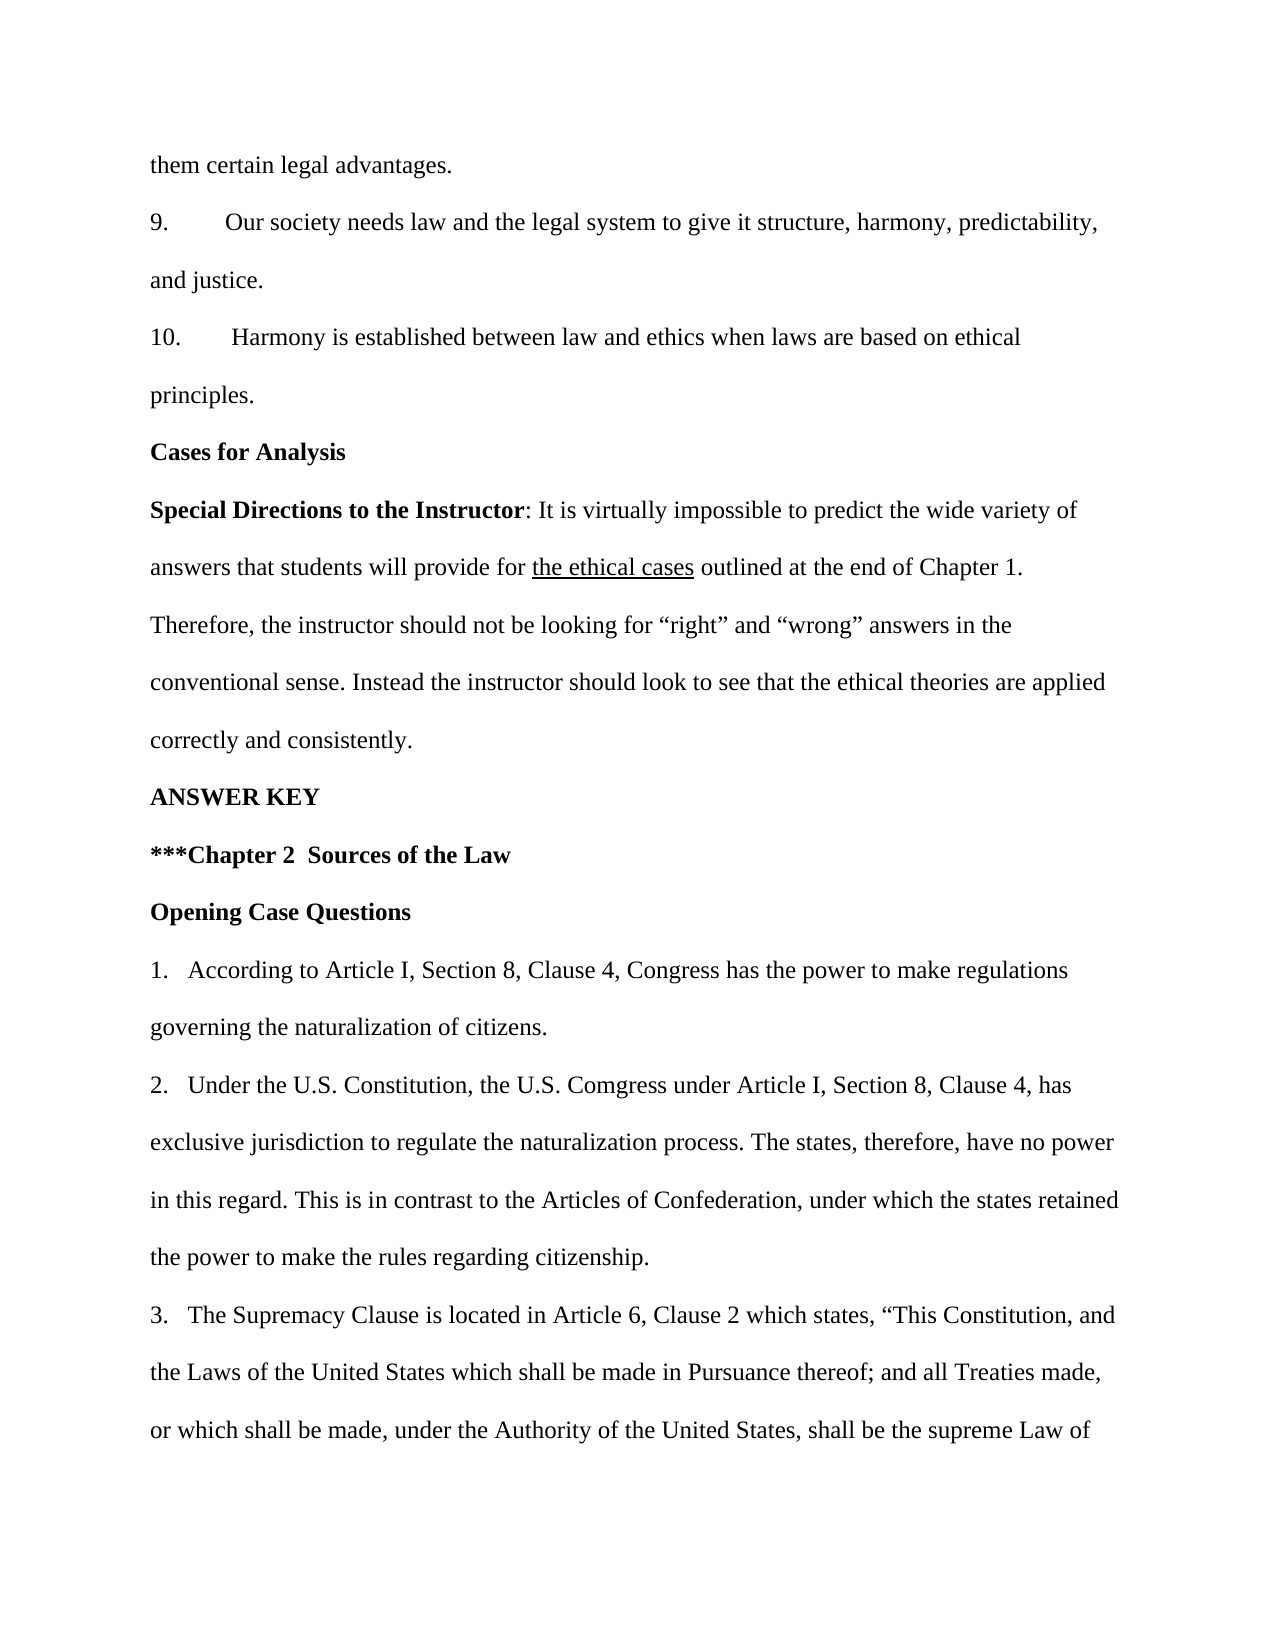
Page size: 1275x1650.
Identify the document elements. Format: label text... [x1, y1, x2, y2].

list Our society needs law and the legal system to give it structure, harmony, predictability, and justice. [150, 207, 1125, 294]
text ANSWER KEY [150, 782, 1125, 811]
text 2. Under the U.S. Constitution, the U.S. Comgress under Article I, Section 8, Clause 4, has exclusive jurisdiction to regulate the naturalization process. The states, therefore, have no power in this regard. This is in contrast to the Articles of Confederation, under which the states retained the power to make the rules regarding citizenship. [150, 1070, 1125, 1271]
text Cases for Analysis [150, 437, 1125, 466]
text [150, 1300, 1125, 1444]
text Opening Case Questions [150, 897, 1125, 926]
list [150, 150, 1125, 179]
text Special Directions to the Instructor: It is virtually impossible to predict the wide variety of answers that students will provide for the ethical cases outlined at the end of Chapter 1. Therefore, the instructor should not be looking for “right” and “wrong” answers in the conventional sense. Instead the instructor should look to see that the ethical theories are applied correctly and consistently. [150, 495, 1125, 754]
list Harmony is established between law and ethics when laws are based on ethical principles. [150, 322, 1125, 409]
text 1. According to Article I, Section 8, Clause 4, Congress has the power to make regulations governing the naturalization of citizens. [150, 955, 1125, 1041]
text ***Chapter 2 Sources of the Law [150, 840, 1125, 869]
